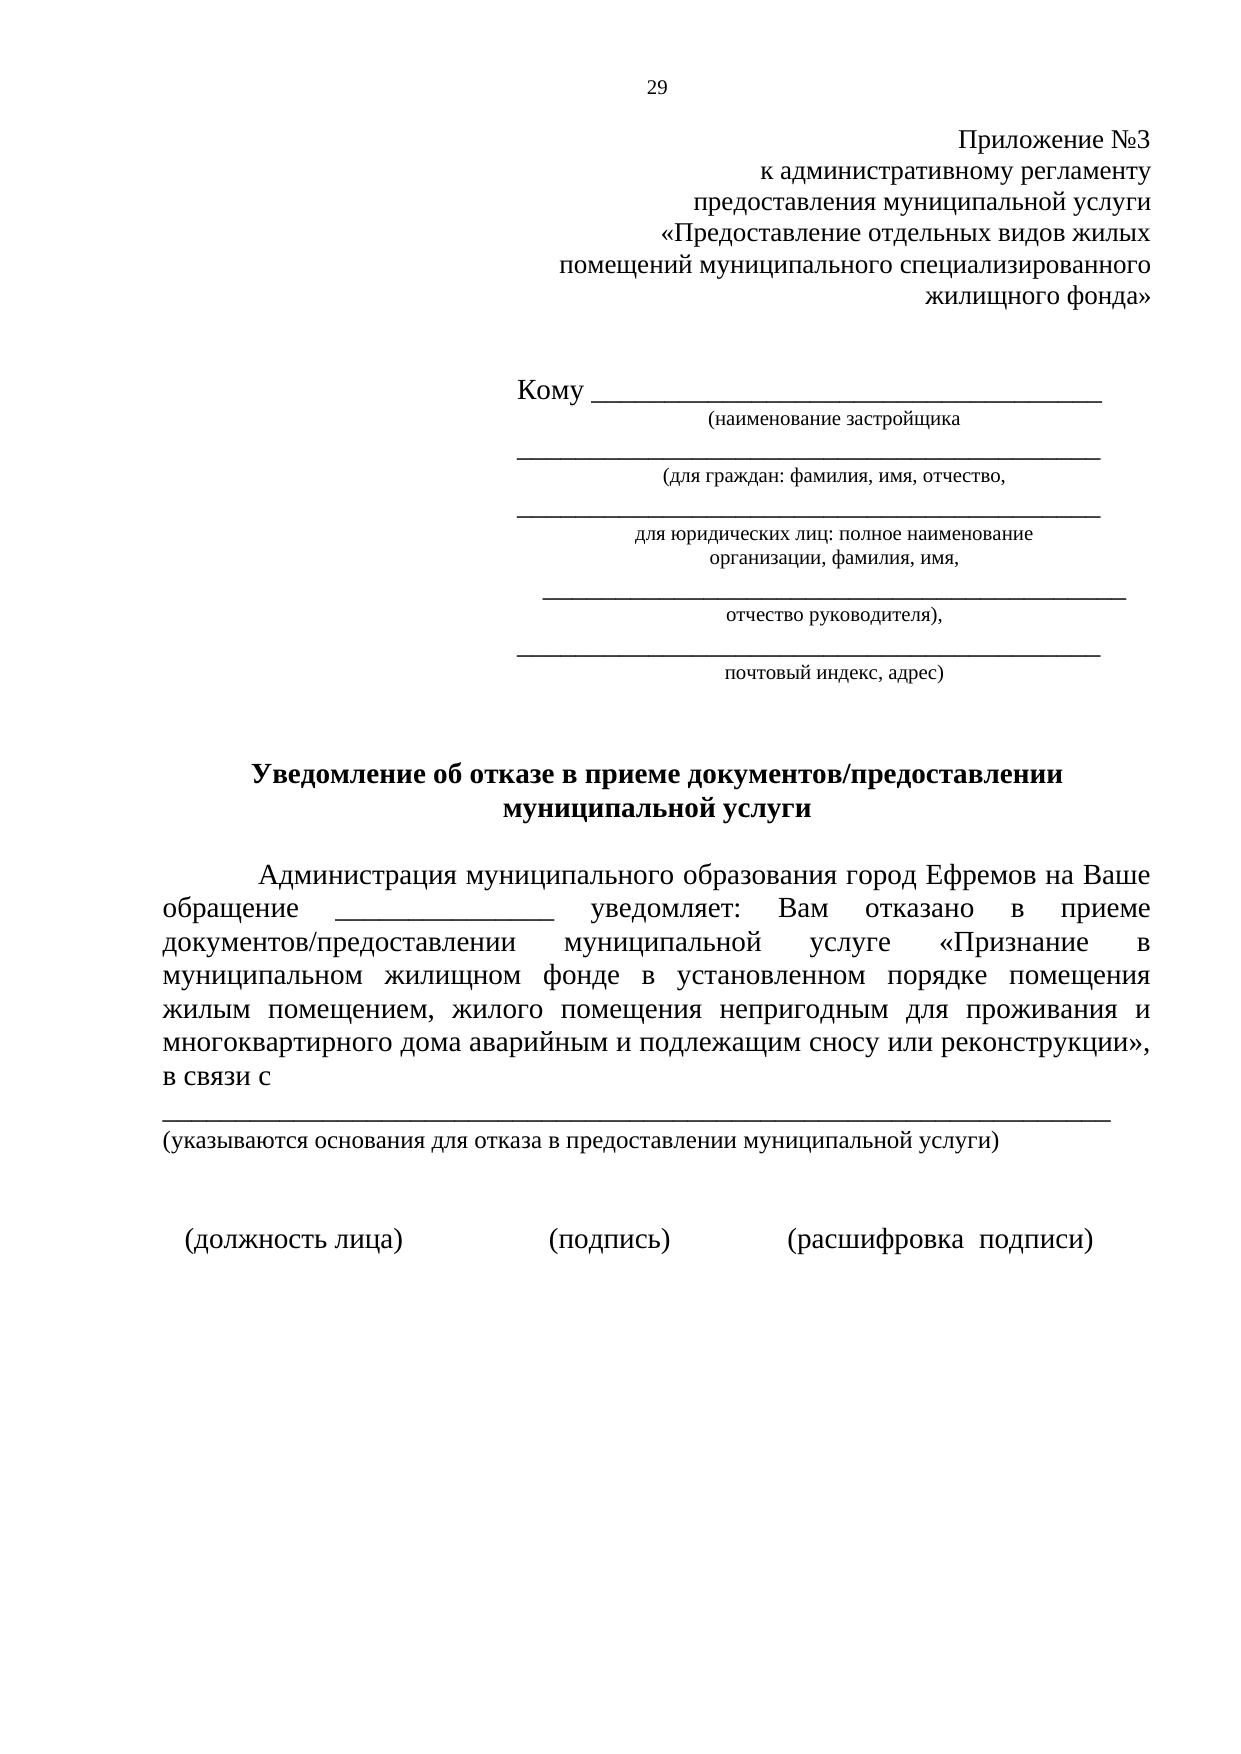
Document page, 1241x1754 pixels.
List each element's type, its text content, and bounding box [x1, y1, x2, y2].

text помещений муниципального специализированного [162, 248, 1152, 279]
text ________________________________________ [517, 569, 1152, 602]
text для юридических лиц: полное наименование [517, 521, 1152, 545]
text (должность лица) (подпись) (расшифровка подписи) [162, 1221, 1152, 1254]
text предоставления муниципальной услуги [162, 185, 1152, 217]
text организации, фамилия, имя, [517, 545, 1152, 569]
text ________________________________________ [517, 487, 1152, 521]
text (для граждан: фамилия, имя, отчество, [517, 463, 1152, 487]
text (наименование застройщика [517, 405, 1152, 429]
text _________________________________________________________________ (указываются основания для отказа в предоставлении муниципальной услуги) [162, 1092, 1152, 1154]
text отчество руководителя), [517, 602, 1152, 626]
text ________________________________________ [517, 429, 1152, 463]
text Уведомление об отказе в приеме документов/предоставлении муниципальной услуги [162, 756, 1152, 823]
text почтовый индекс, адрес) [517, 660, 1152, 684]
text Приложение №3 [162, 123, 1152, 154]
text ________________________________________ [517, 626, 1152, 660]
text Кому ___________________________________ [517, 372, 1152, 405]
text к административному регламенту [162, 154, 1152, 185]
text «Предоставление отдельных видов жилых [162, 217, 1152, 248]
text жилищного фонда» [162, 279, 1152, 310]
text Администрация муниципального образования город Ефремов на Ваше обращение _______________ уведомляет: Вам отказано в приеме документов/предоставлении муниципальной услуге «Признание в муниципальном жилищном фонде в установленном порядке помещения жилым помещением, жилого помещения непригодным для проживания и многоквартирного дома аварийным и подлежащим сносу или реконструкции», в связи с [162, 857, 1152, 1092]
